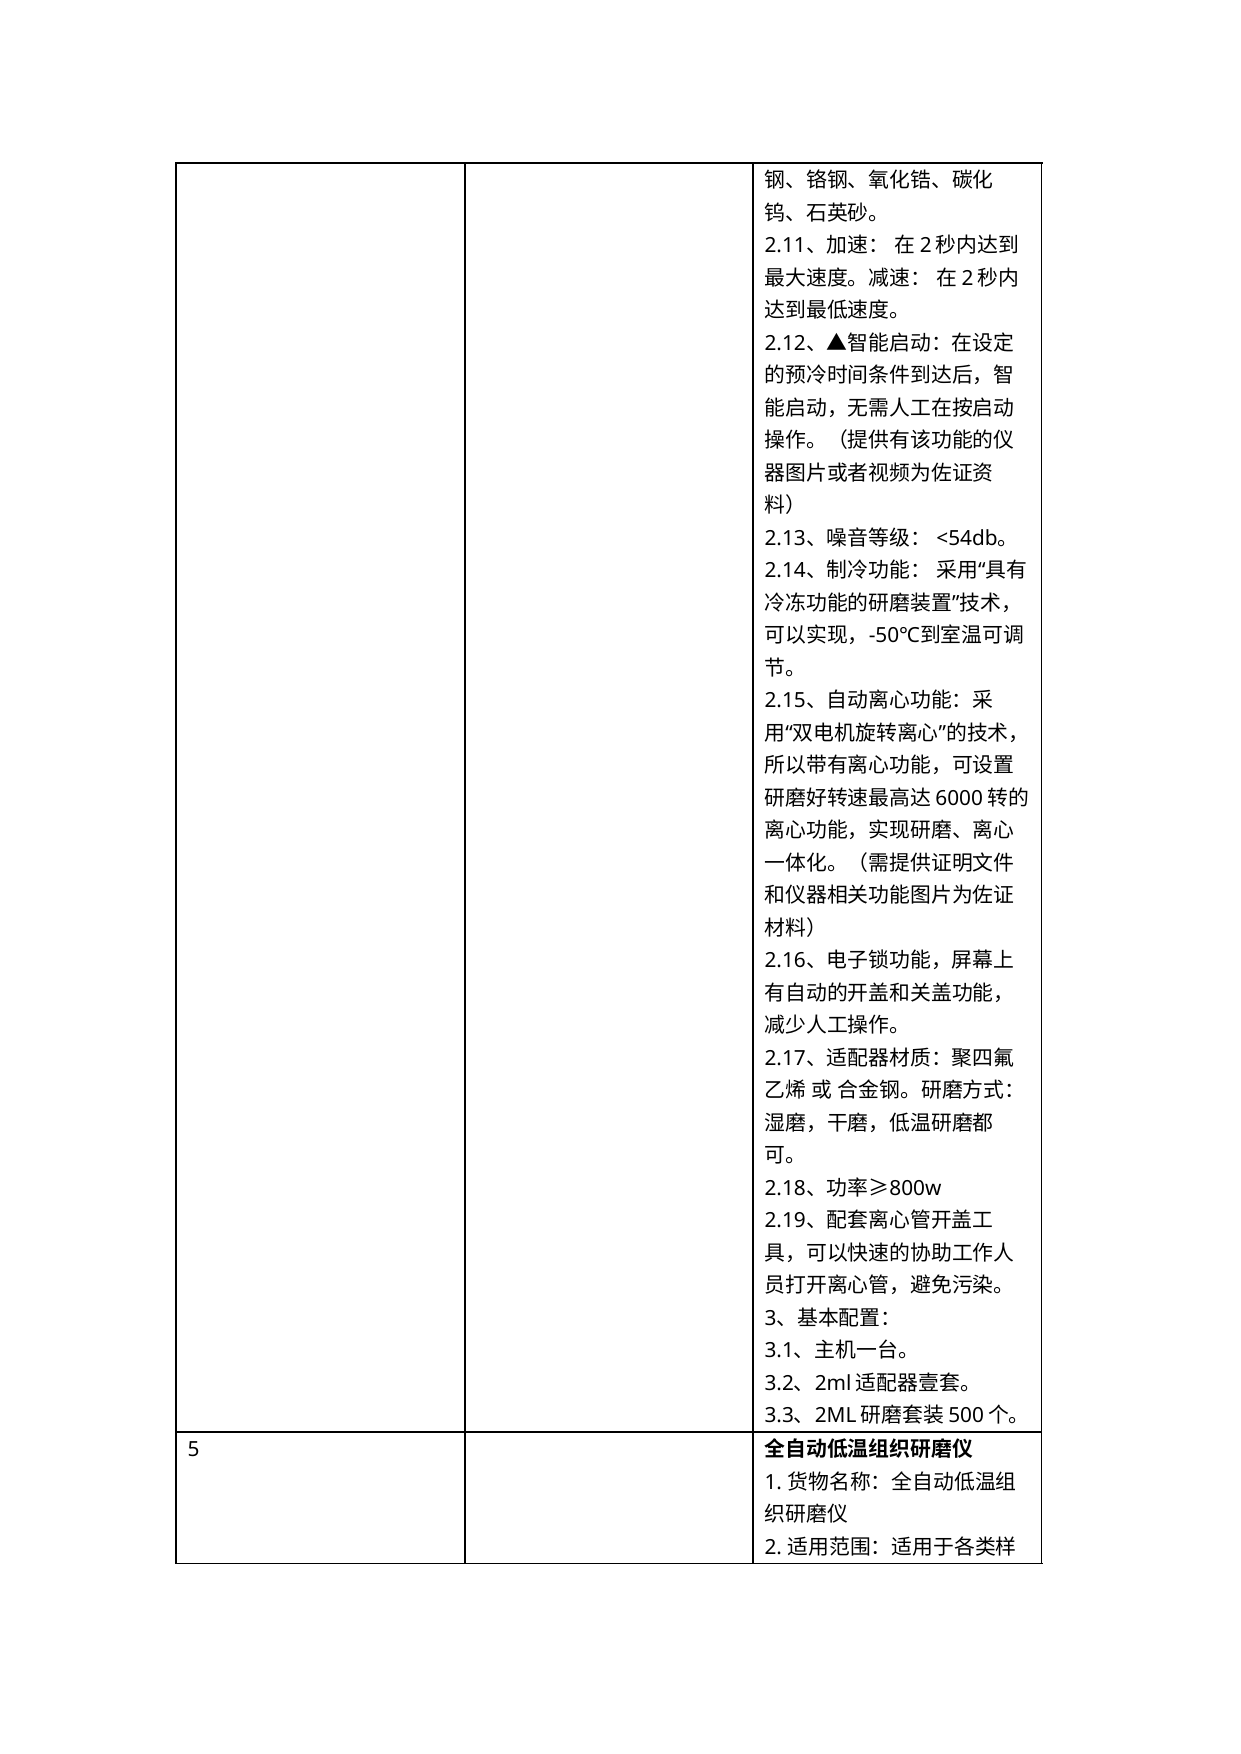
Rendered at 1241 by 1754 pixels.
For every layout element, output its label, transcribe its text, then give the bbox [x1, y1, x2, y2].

table_cell 4 [177, 164, 464, 1431]
table_cell [466, 164, 752, 1431]
table_cell [466, 1433, 752, 1563]
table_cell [754, 164, 1041, 1431]
table_cell 5 [177, 1433, 464, 1563]
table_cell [754, 1433, 1041, 1563]
